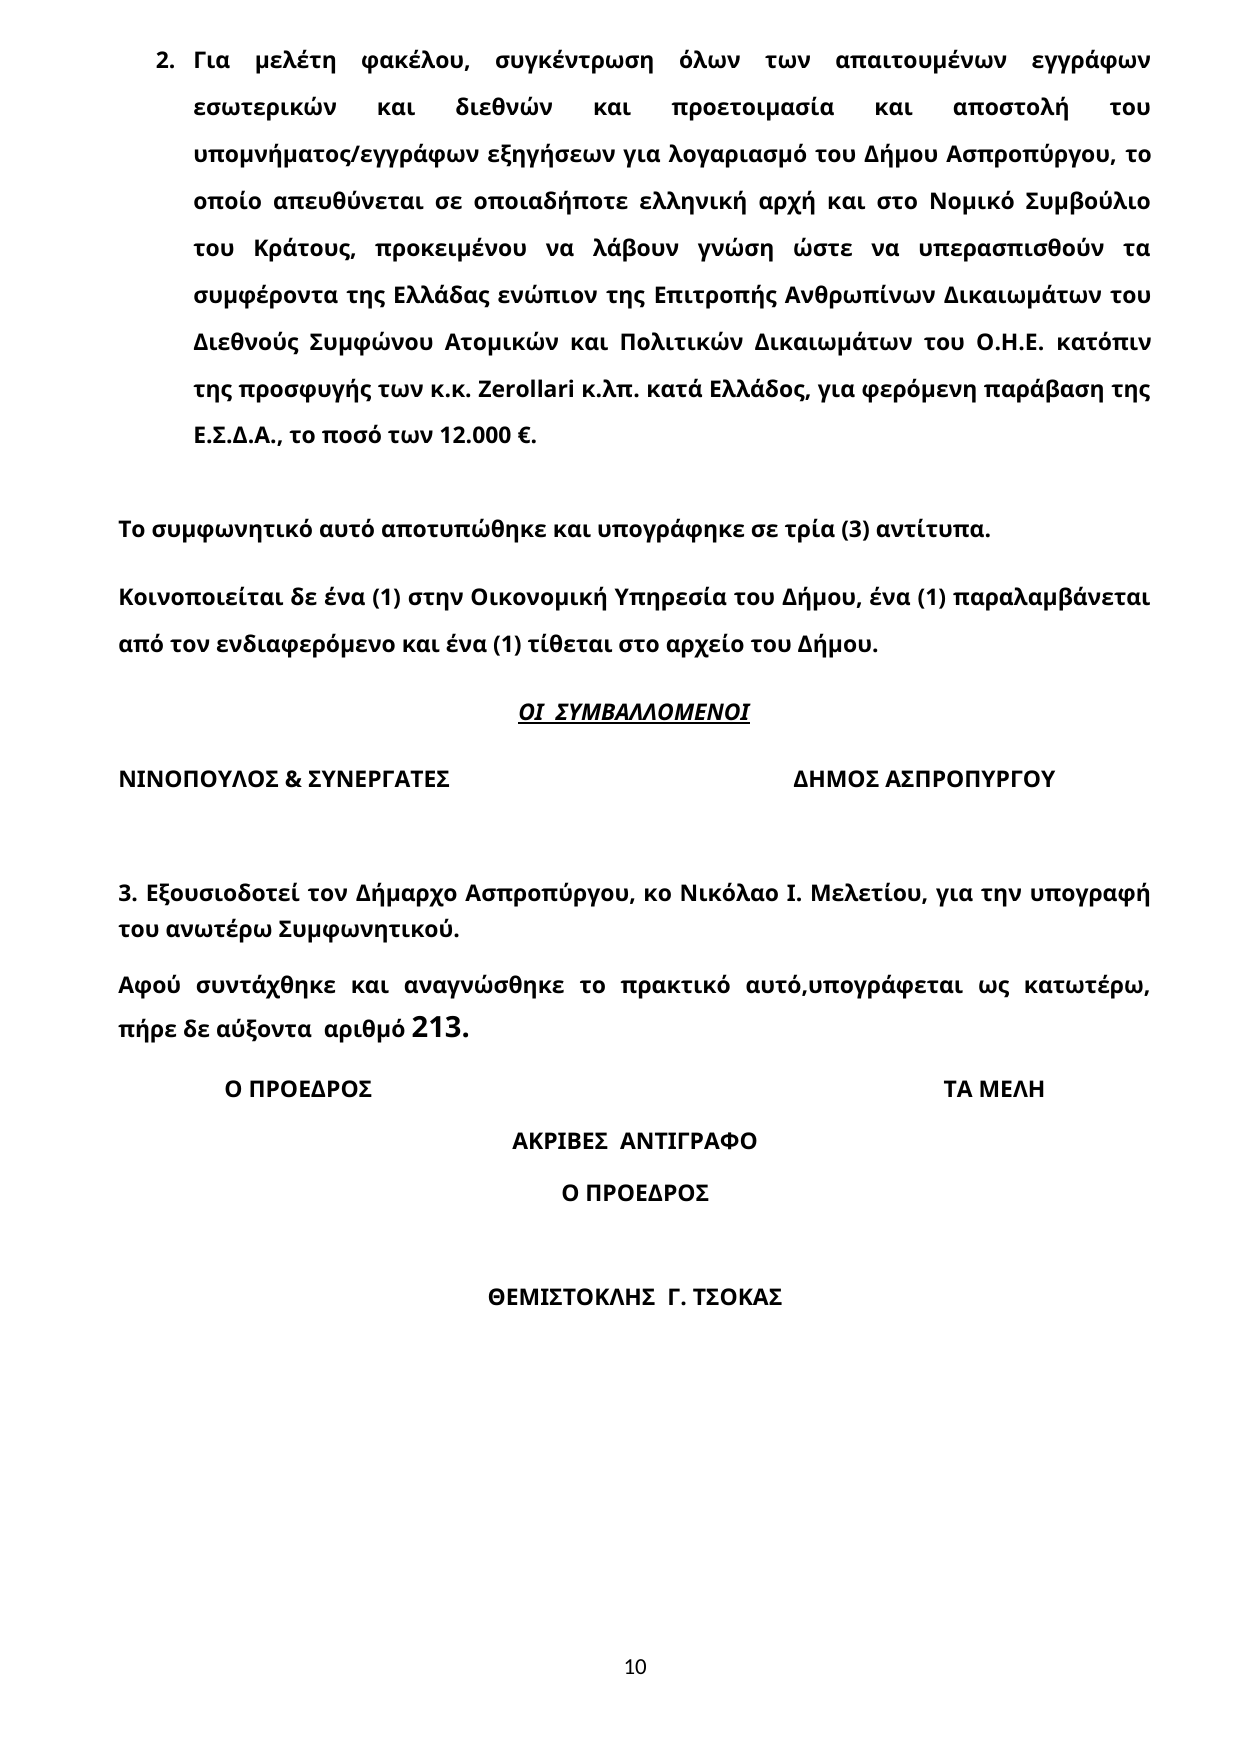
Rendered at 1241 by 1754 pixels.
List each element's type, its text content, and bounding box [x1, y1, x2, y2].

text ΝΙΝΟΠΟΥΛΟΣ & ΣΥΝΕΡΓΑΤΕΣ ΔΗΜΟΣ ΑΣΠΡΟΠΥΡΓΟΥ [118, 763, 1152, 794]
text Ο ΠΡΟΕΔΡΟΣ ΤΑ ΜΕΛΗ [118, 1073, 1152, 1104]
text 3. Εξουσιοδοτεί τον Δήμαρχο Ασπροπύργου, κο Νικόλαο Ι. Μελετίου, για την υπογραφή του ανωτέρω Συμφωνητικού. [118, 877, 1152, 944]
list Για μελέτη φακέλου, συγκέντρωση όλων των απαιτουμένων εγγράφων εσωτερικών και διεθνών και προετοιμασία και αποστολή του υπομνήματος/εγγράφων εξηγήσεων για λογαριασμό του Δήμου Ασπροπύργου, το οποίο απευθύνεται σε οποιαδήποτε ελληνική αρχή και στο Νομικό Συμβούλιο του Κράτους, προκειμένου να λάβουν γνώση ώστε να υπερασπισθούν τα συμφέροντα της Ελλάδας ενώπιον της Επιτροπής Ανθρωπίνων Δικαιωμάτων του Διεθνούς Συμφώνου Ατομικών και Πολιτικών Δικαιωμάτων του Ο.Η.Ε. κατόπιν της προσφυγής των κ.κ. Zerollari κ.λπ. κατά Ελλάδος, για φερόμενη παράβαση της Ε.Σ.Δ.Α., το ποσό των 12.000 €. [156, 44, 1152, 451]
text Το συμφωνητικό αυτό αποτυπώθηκε και υπογράφηκε σε τρία (3) αντίτυπα. [118, 513, 1152, 544]
text ΘΕΜΙΣΤΟΚΛΗΣ Γ. ΤΣΟΚΑΣ [118, 1281, 1152, 1313]
text Αφού συντάχθηκε και αναγνώσθηκε το πρακτικό αυτό,υπογράφεται ως κατωτέρω, πήρε δε αύξοντα αριθμό 213. [118, 969, 1152, 1046]
text Ο ΠΡΟΕΔΡΟΣ [118, 1177, 1152, 1208]
text ΑΚΡΙΒΕΣ ΑΝΤΙΓΡΑΦΟ [118, 1125, 1152, 1156]
text Κοινοποιείται δε ένα (1) στην Οικονομική Υπηρεσία του Δήμου, ένα (1) παραλαμβάνεται από τον ενδιαφερόμενο και ένα (1) τίθεται στο αρχείο του Δήμου. [118, 581, 1152, 659]
text ΟΙ ΣΥΜΒΑΛΛΟΜΕΝΟΙ [118, 695, 1152, 727]
